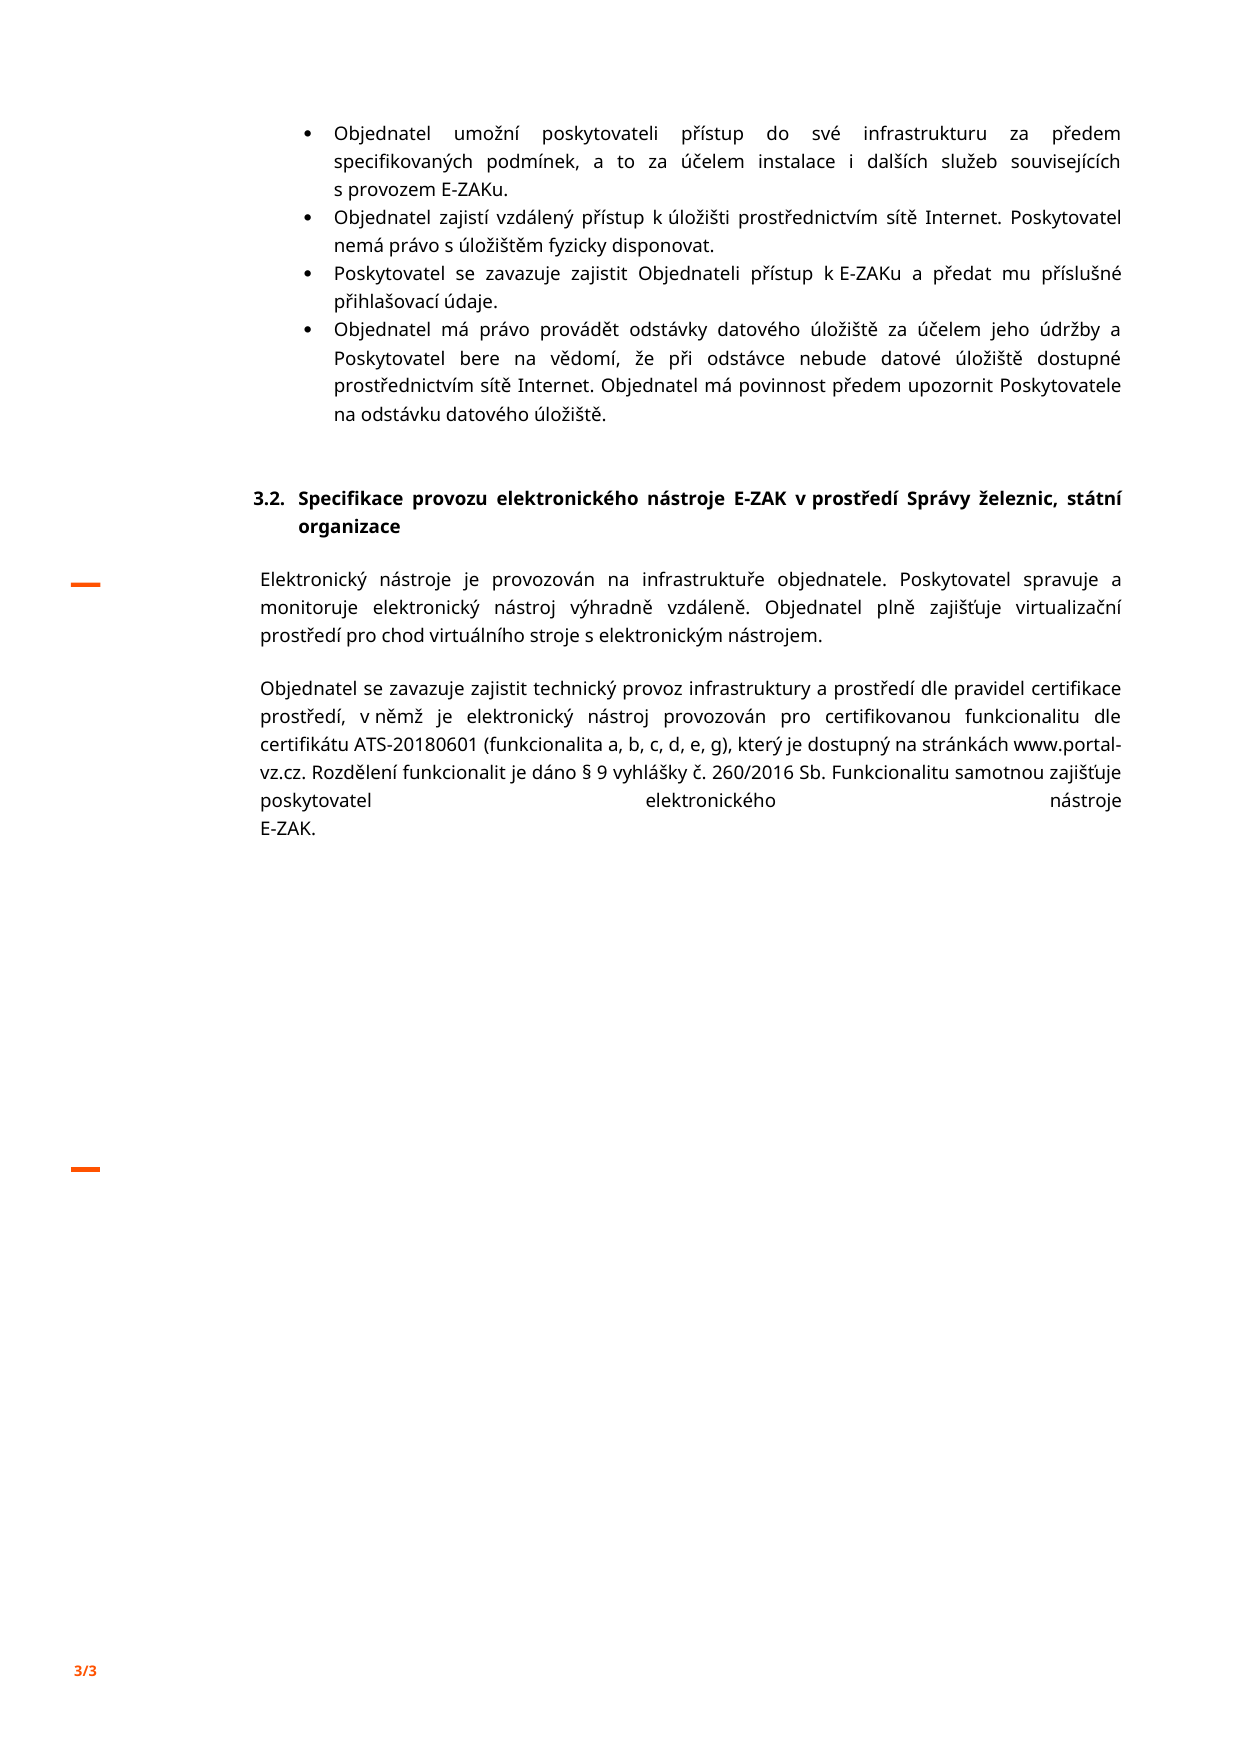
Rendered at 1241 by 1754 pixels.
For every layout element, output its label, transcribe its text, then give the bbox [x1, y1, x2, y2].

list Objednatel má právo provádět odstávky datového úložiště za účelem jeho údržby a Poskytovatel bere na vědomí, že při odstávce nebude datové úložiště dostupné prostřednictvím sítě Internet. Objednatel má povinnost předem upozornit Poskytovatele na odstávku datového úložiště. [304, 317, 1122, 426]
text Elektronický nástroje je provozován na infrastruktuře objednatele. Poskytovatel spravuje a monitoruje elektronický nástroj výhradně vzdáleně. Objednatel plně zajišťuje virtualizační prostředí pro chod virtuálního stroje s elektronickým nástrojem. [260, 566, 1122, 647]
list Specifikace provozu elektronického nástroje E-ZAK v prostředí Správy železnic, státní organizace [253, 485, 1122, 538]
text Objednatel se zavazuje zajistit technický provoz infrastruktury a prostředí dle pravidel certifikace prostředí, v němž je elektronický nástroj provozován pro certifikovanou funkcionalitu dle certifikátu ATS-20180601 (funkcionalita a, b, c, d, e, g), který je dostupný na stránkách www.portal-vz.cz. Rozdělení funkcionalit je dáno § 9 vyhlášky č. 260/2016 Sb. Funkcionalitu samotnou zajišťuje poskytovatel elektronického nástroje E-ZAK. [260, 675, 1122, 841]
list Poskytovatel se zavazuje zajistit Objednateli přístup k E-ZAKu a předat mu příslušné přihlašovací údaje. [304, 261, 1122, 314]
list Objednatel umožní poskytovateli přístup do své infrastrukturu za předem specifikovaných podmínek, a to za účelem instalace i dalších služeb souvisejících s provozem E-ZAKu. [304, 121, 1122, 202]
list Objednatel zajistí vzdálený přístup k úložišti prostřednictvím sítě Internet. Poskytovatel nemá právo s úložištěm fyzicky disponovat. [304, 205, 1122, 258]
